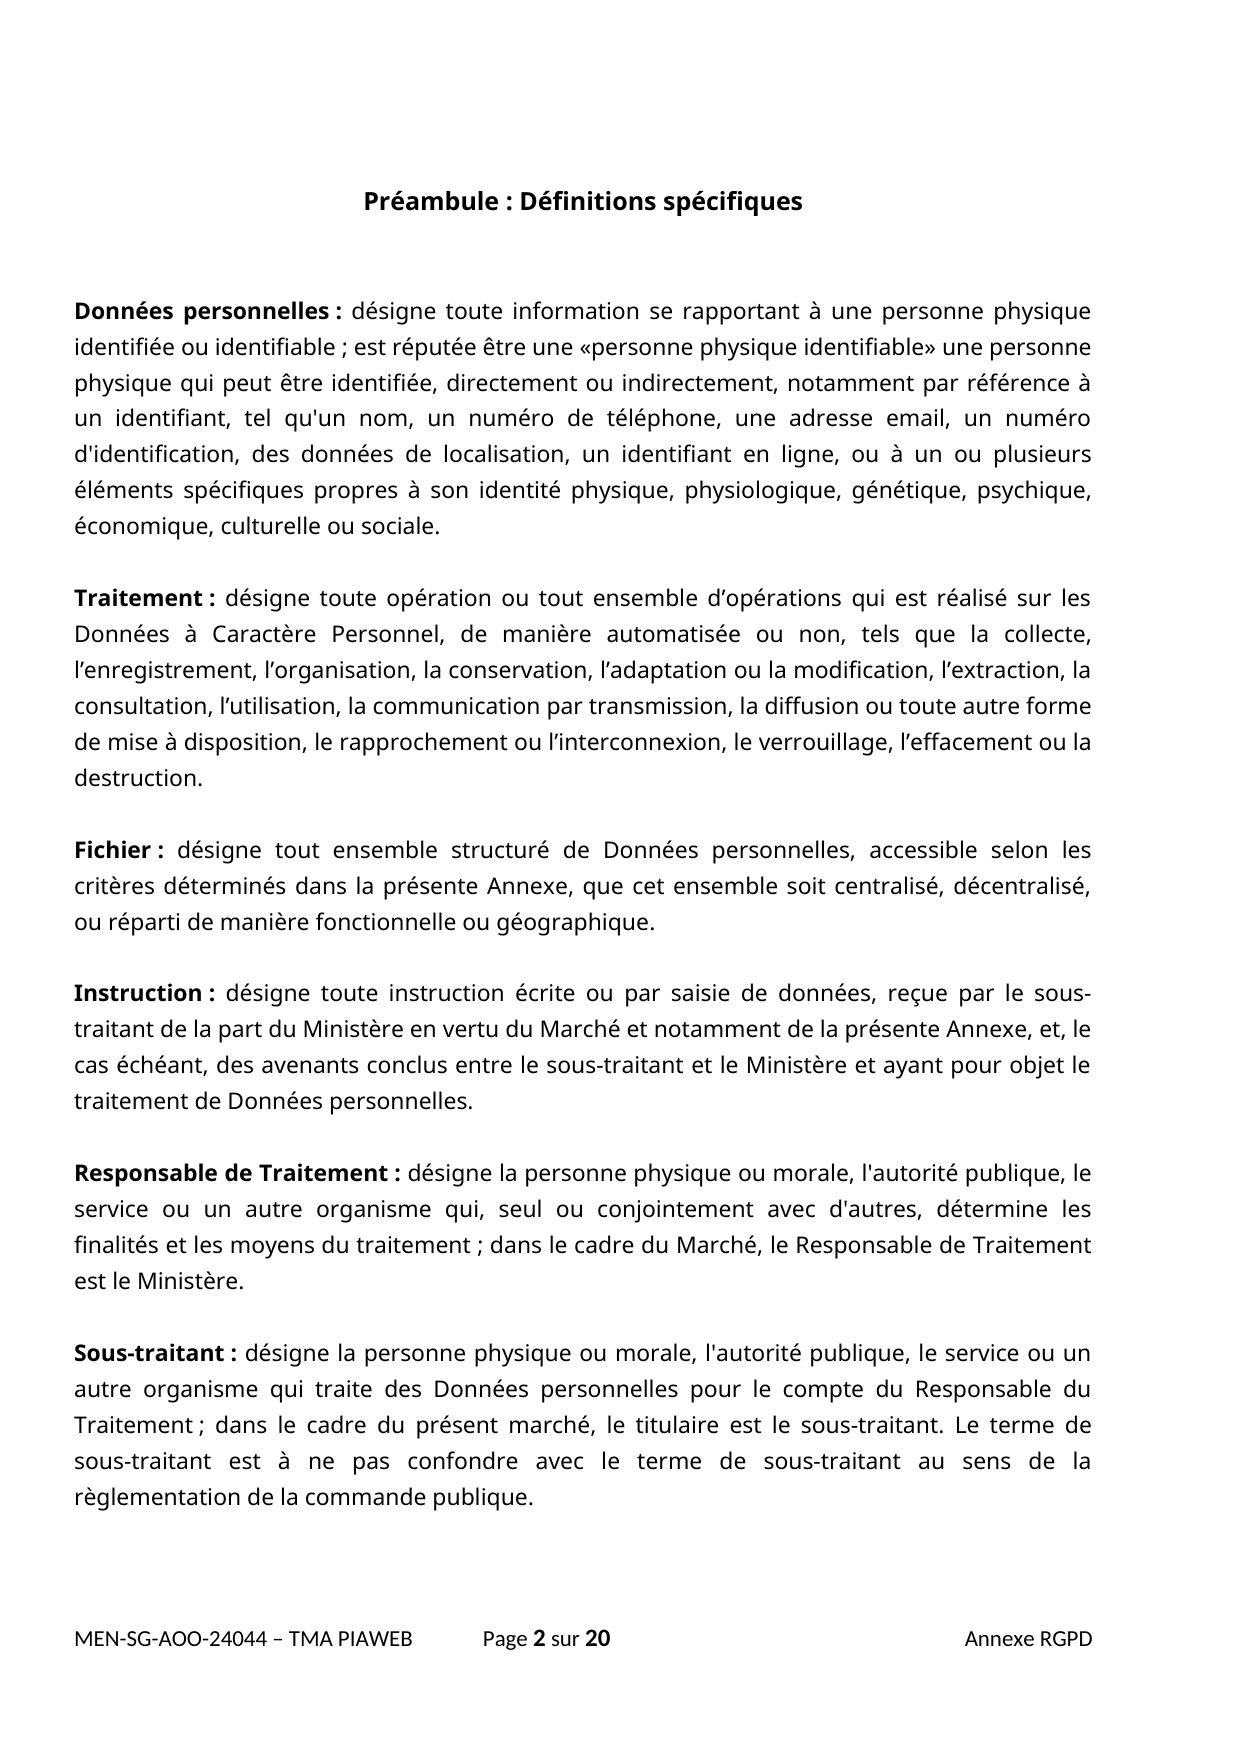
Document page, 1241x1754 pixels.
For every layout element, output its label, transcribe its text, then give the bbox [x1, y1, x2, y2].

list Sous-traitant : désigne la personne physique ou morale, l'autorité publique, le service ou un autre organisme qui traite des Données personnelles pour le compte du Responsable du Traitement ; dans le cadre du présent marché, le titulaire est le sous-traitant. Le terme de sous-traitant est à ne pas confondre avec le terme de sous-traitant au sens de la règlementation de la commande publique. [74, 1337, 1093, 1512]
text Données personnelles : désigne toute information se rapportant à une personne physique identifiée ou identifiable ; est réputée être une «personne physique identifiable» une personne physique qui peut être identifiée, directement ou indirectement, notamment par référence à un identifiant, tel qu'un nom, un numéro de téléphone, une adresse email, un numéro d'identification, des données de localisation, un identifiant en ligne, ou à un ou plusieurs éléments spécifiques propres à son identité physique, physiologique, génétique, psychique, économique, culturelle ou sociale. [74, 294, 1093, 541]
text Instruction : désigne toute instruction écrite ou par saisie de données, reçue par le sous-traitant de la part du Ministère en vertu du Marché et notamment de la présente Annexe, et, le cas échéant, des avenants conclus entre le sous-traitant et le Ministère et ayant pour objet le traitement de Données personnelles. [74, 977, 1093, 1116]
text Préambule : Définitions spécifiques [74, 183, 1093, 218]
text Traitement : désigne toute opération ou tout ensemble d’opérations qui est réalisé sur les Données à Caractère Personnel, de manière automatisée ou non, tels que la collecte, l’enregistrement, l’organisation, la conservation, l’adaptation ou la modification, l’extraction, la consultation, l’utilisation, la communication par transmission, la diffusion ou toute autre forme de mise à disposition, le rapprochement ou l’interconnexion, le verrouillage, l’effacement ou la destruction. [74, 582, 1093, 793]
text Fichier : désigne tout ensemble structuré de Données personnelles, accessible selon les critères déterminés dans la présente Annexe, que cet ensemble soit centralisé, décentralisé, ou réparti de manière fonctionnelle ou géographique. [74, 834, 1093, 937]
list Responsable de Traitement : désigne la personne physique ou morale, l'autorité publique, le service ou un autre organisme qui, seul ou conjointement avec d'autres, détermine les finalités et les moyens du traitement ; dans le cadre du Marché, le Responsable de Traitement est le Ministère. [74, 1157, 1093, 1296]
